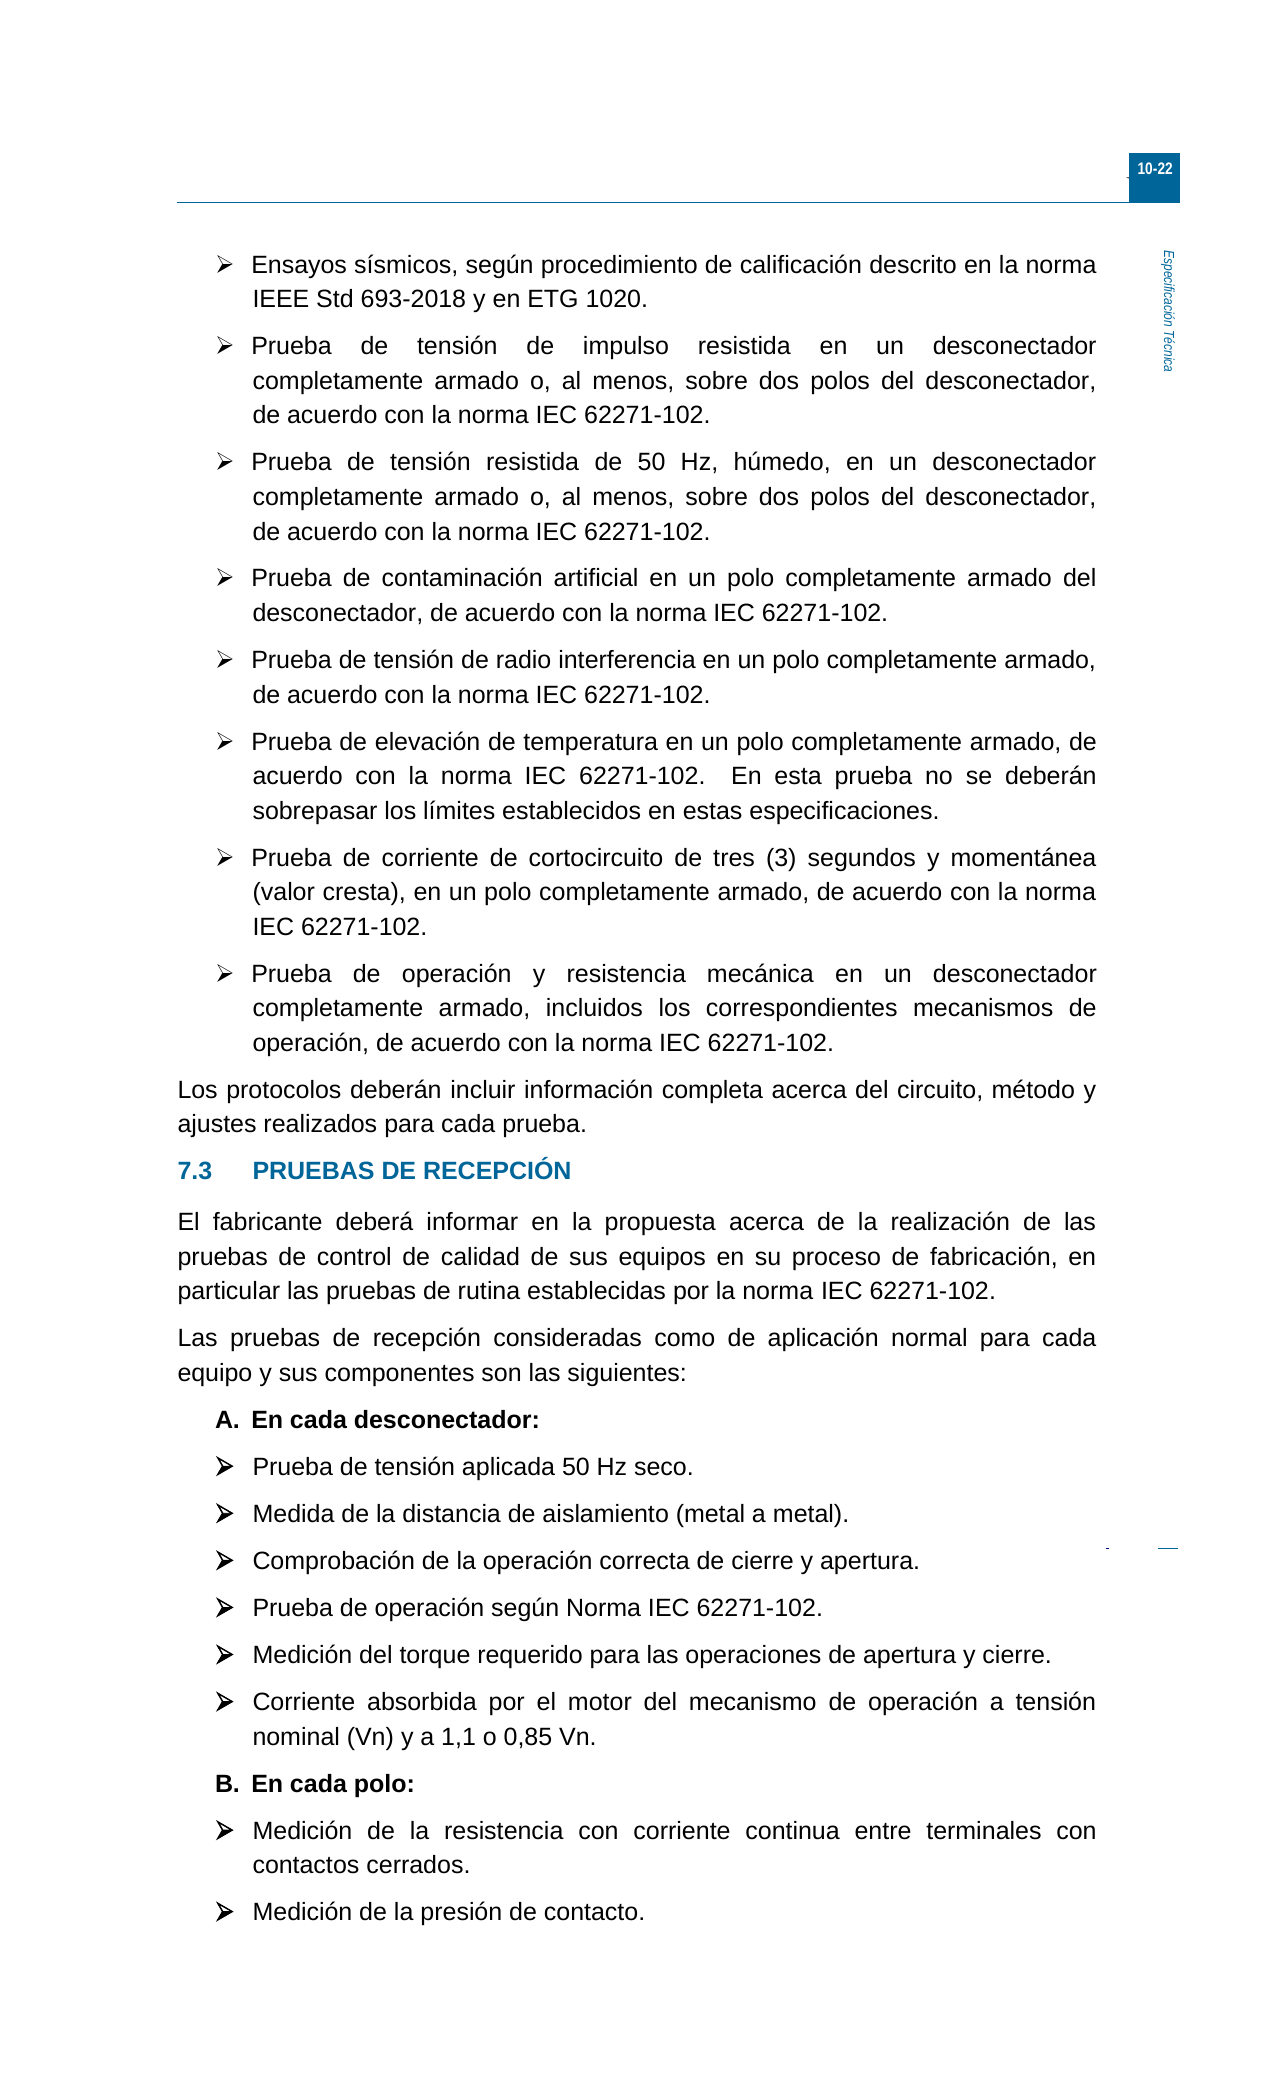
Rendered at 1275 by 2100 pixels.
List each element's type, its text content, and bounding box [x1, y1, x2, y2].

list Prueba de operación según Norma IEC 62271-102. [215, 1593, 1098, 1622]
list Prueba de contaminación artificial en un polo completamente armado del desconectador, de acuerdo con la norma IEC 62271-102. [215, 563, 1098, 627]
list Prueba de elevación de temperatura en un polo completamente armado, de acuerdo con la norma IEC 62271-102. En esta prueba no se deberán sobrepasar los límites establecidos en estas especificaciones. [215, 727, 1098, 824]
list Prueba de operación y resistencia mecánica en un desconectador completamente armado, incluidos los correspondientes mecanismos de operación, de acuerdo con la norma IEC 62271-102. [215, 959, 1098, 1056]
list Medida de la distancia de aislamiento (metal a metal). [215, 1499, 1098, 1528]
list En cada polo: [215, 1769, 1098, 1797]
list Prueba de tensión de impulso resistida en un desconectador completamente armado o, al menos, sobre dos polos del desconectador, de acuerdo con la norma IEC 62271-102. [215, 331, 1098, 429]
text El fabricante deberá informar en la propuesta acerca de la realización de las pruebas de control de calidad de sus equipos en su proceso de fabricación, en particular las pruebas de rutina establecidas por la norma IEC 62271-102. [177, 1207, 1098, 1305]
list Prueba de tensión aplicada 50 Hz seco. [215, 1452, 1098, 1481]
list Ensayos sísmicos, según procedimiento de calificación descrito en la norma IEEE Std 693-2018 y en ETG 1020. [215, 250, 1098, 313]
list Medición del torque requerido para las operaciones de apertura y cierre. [215, 1640, 1098, 1669]
list Prueba de corriente de cortocircuito de tres (3) segundos y momentánea (valor cresta), en un polo completamente armado, de acuerdo con la norma IEC 62271-102. [215, 843, 1098, 940]
text Los protocolos deberán incluir información completa acerca del circuito, método y ajustes realizados para cada prueba. [177, 1075, 1098, 1138]
subtitle PRUEBAS DE RECEPCIÓN [177, 1156, 1098, 1185]
list Prueba de tensión de radio interferencia en un polo completamente armado, de acuerdo con la norma IEC 62271-102. [215, 645, 1098, 708]
list Prueba de tensión resistida de 50 Hz, húmedo, en un desconectador completamente armado o, al menos, sobre dos polos del desconectador, de acuerdo con la norma IEC 62271-102. [215, 447, 1098, 545]
list Comprobación de la operación correcta de cierre y apertura. [215, 1546, 1098, 1575]
list Corriente absorbida por el motor del mecanismo de operación a tensión nominal (Vn) y a 1,1 o 0,85 Vn. [215, 1687, 1098, 1750]
text Las pruebas de recepción consideradas como de aplicación normal para cada equipo y sus componentes son las siguientes: [177, 1323, 1098, 1386]
list En cada desconectador: [215, 1405, 1098, 1433]
list Medición de la resistencia con corriente continua entre terminales con contactos cerrados. [215, 1816, 1098, 1879]
list Medición de la presión de contacto. [215, 1897, 1098, 1926]
